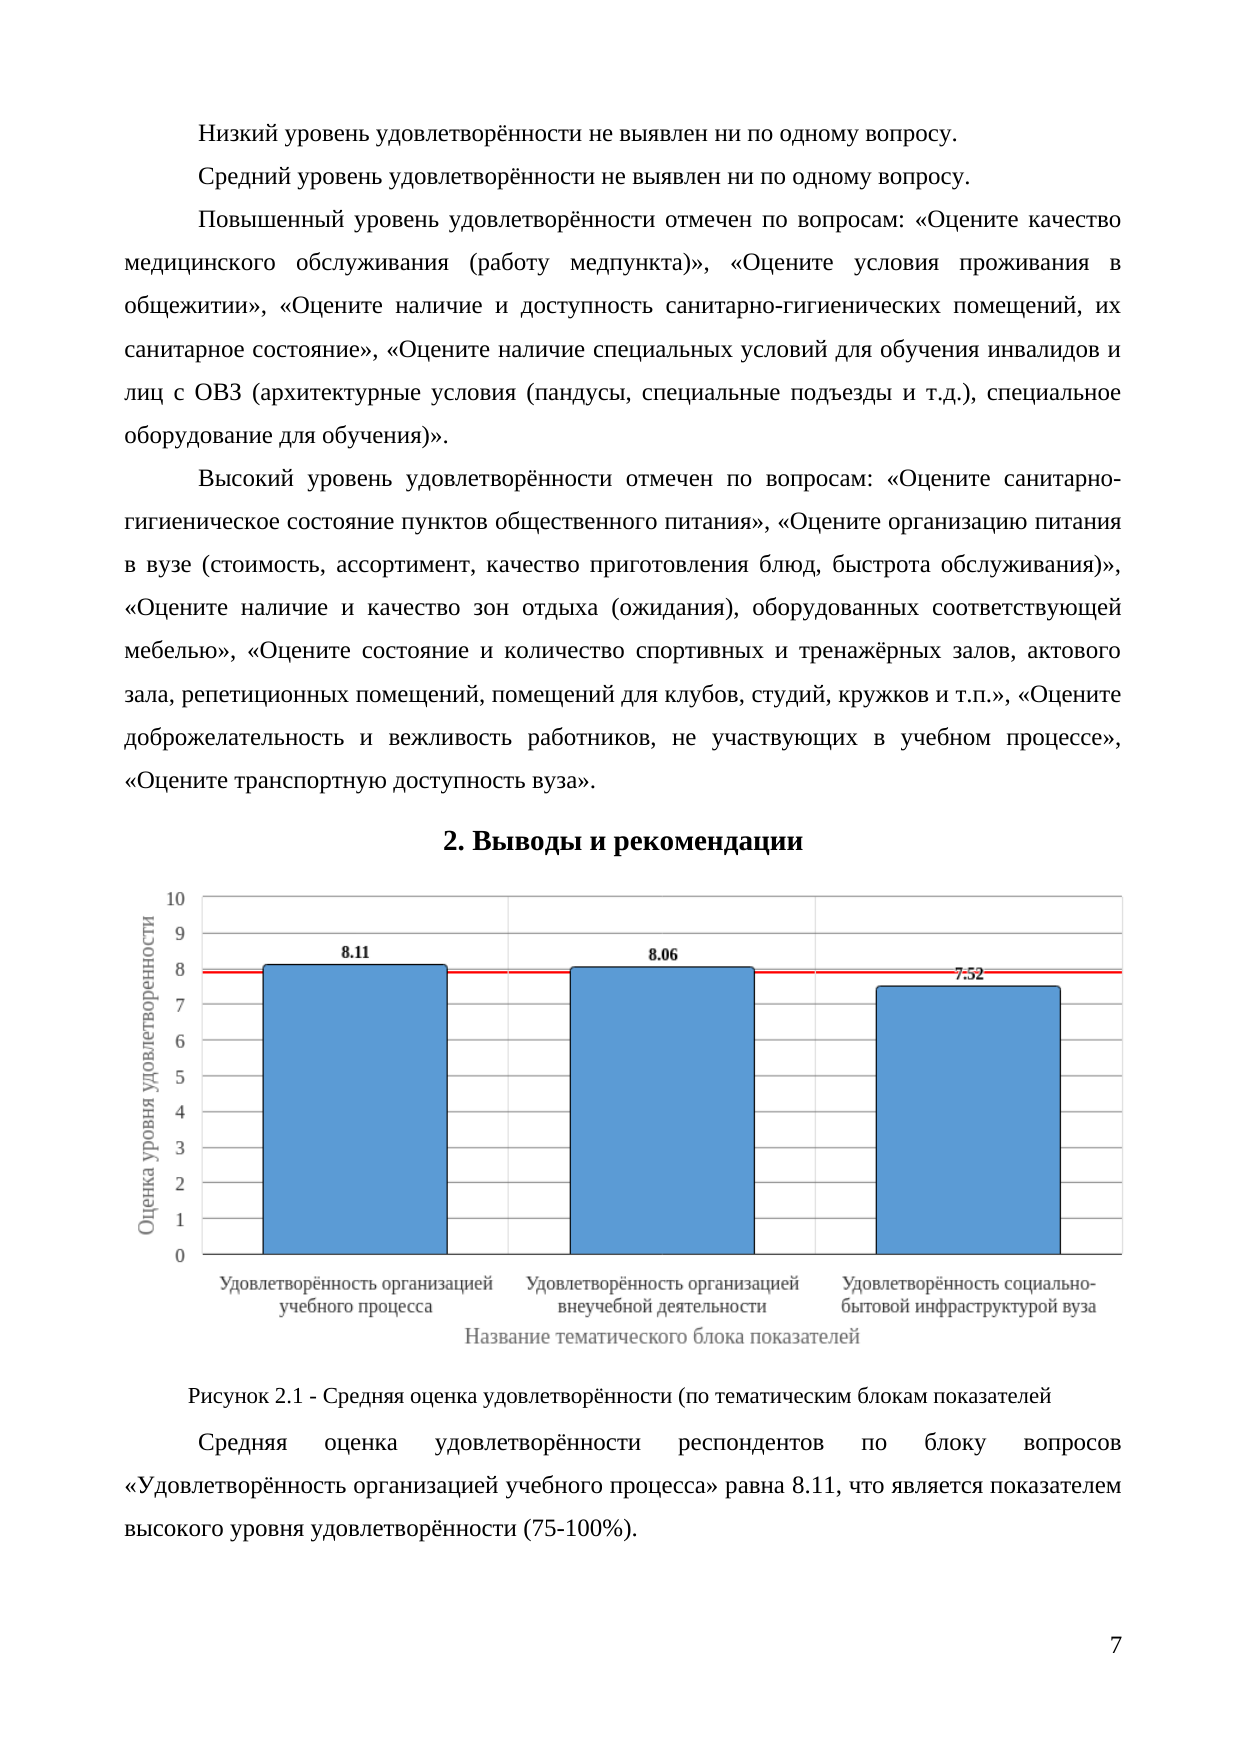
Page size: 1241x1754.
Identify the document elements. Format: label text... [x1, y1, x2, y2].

text Высокий уровень удовлетворённости отмечен по вопросам: «Оцените санитарно-гигиеническое состояние пунктов общественного питания», «Оцените организацию питания в вузе (стоимость, ассортимент, качество приготовления блюд, быстрота обслуживания)», «Оцените наличие и качество зон отдыха (ожидания), оборудованных соответствующей мебелью», «Оцените состояние и количество спортивных и тренажёрных залов, актового зала, репетиционных помещений, помещений для клубов, студий, кружков и т.п.», «Оцените доброжелательность и вежливость работников, не участвующих в учебном процессе», «Оцените транспортную доступность вуза». [124, 463, 1122, 794]
picture [118, 885, 1134, 1364]
text Рисунок 2.1 - Средняя оценка удовлетворённости (по тематическим блокам показателей [118, 1382, 1122, 1409]
subtitle 2. Выводы и рекомендации [124, 823, 1122, 856]
text Средний уровень удовлетворённости не выявлен ни по одному вопросу. [124, 161, 1122, 190]
text Низкий уровень удовлетворённости не выявлен ни по одному вопросу. [124, 118, 1122, 147]
text Средняя оценка удовлетворённости респондентов по блоку вопросов «Удовлетворённость организацией учебного процесса» равна 8.11, что является показателем высокого уровня удовлетворённости (75-100%). [124, 1427, 1122, 1542]
text Повышенный уровень удовлетворённости отмечен по вопросам: «Оцените качество медицинского обслуживания (работу медпункта)», «Оцените условия проживания в общежитии», «Оцените наличие и доступность санитарно-гигиенических помещений, их санитарное состояние», «Оцените наличие специальных условий для обучения инвалидов и лиц с ОВЗ (архитектурные условия (пандусы, специальные подъезды и т.д.), специальное оборудование для обучения)». [124, 204, 1122, 449]
